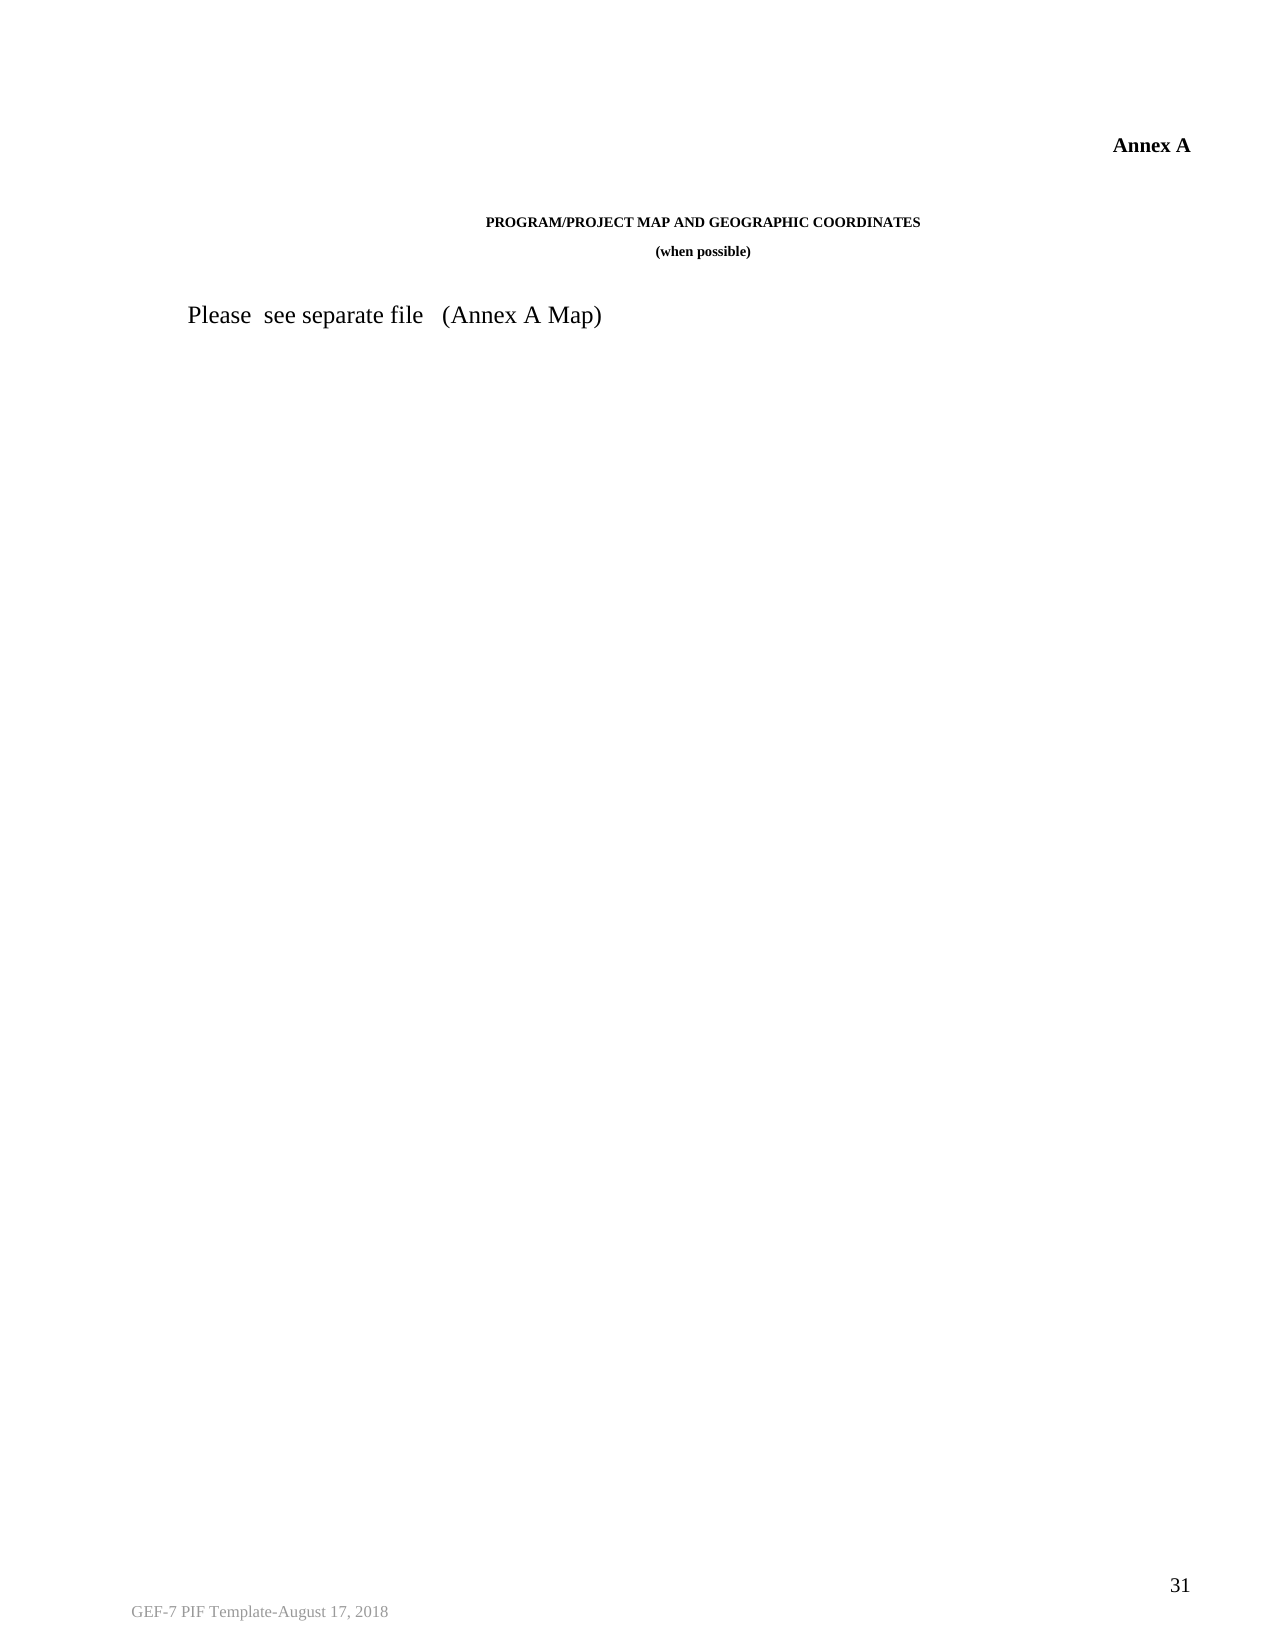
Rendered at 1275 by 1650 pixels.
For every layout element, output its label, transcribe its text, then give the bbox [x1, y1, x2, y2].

text PROGRAM/PROJECT MAP AND GEOGRAPHIC COORDINATES [216, 214, 1191, 243]
text (when possible) [216, 243, 1191, 272]
text Annex A [131, 132, 1191, 157]
text Please see separate file (Annex A Map) Annex B [187, 300, 1191, 329]
